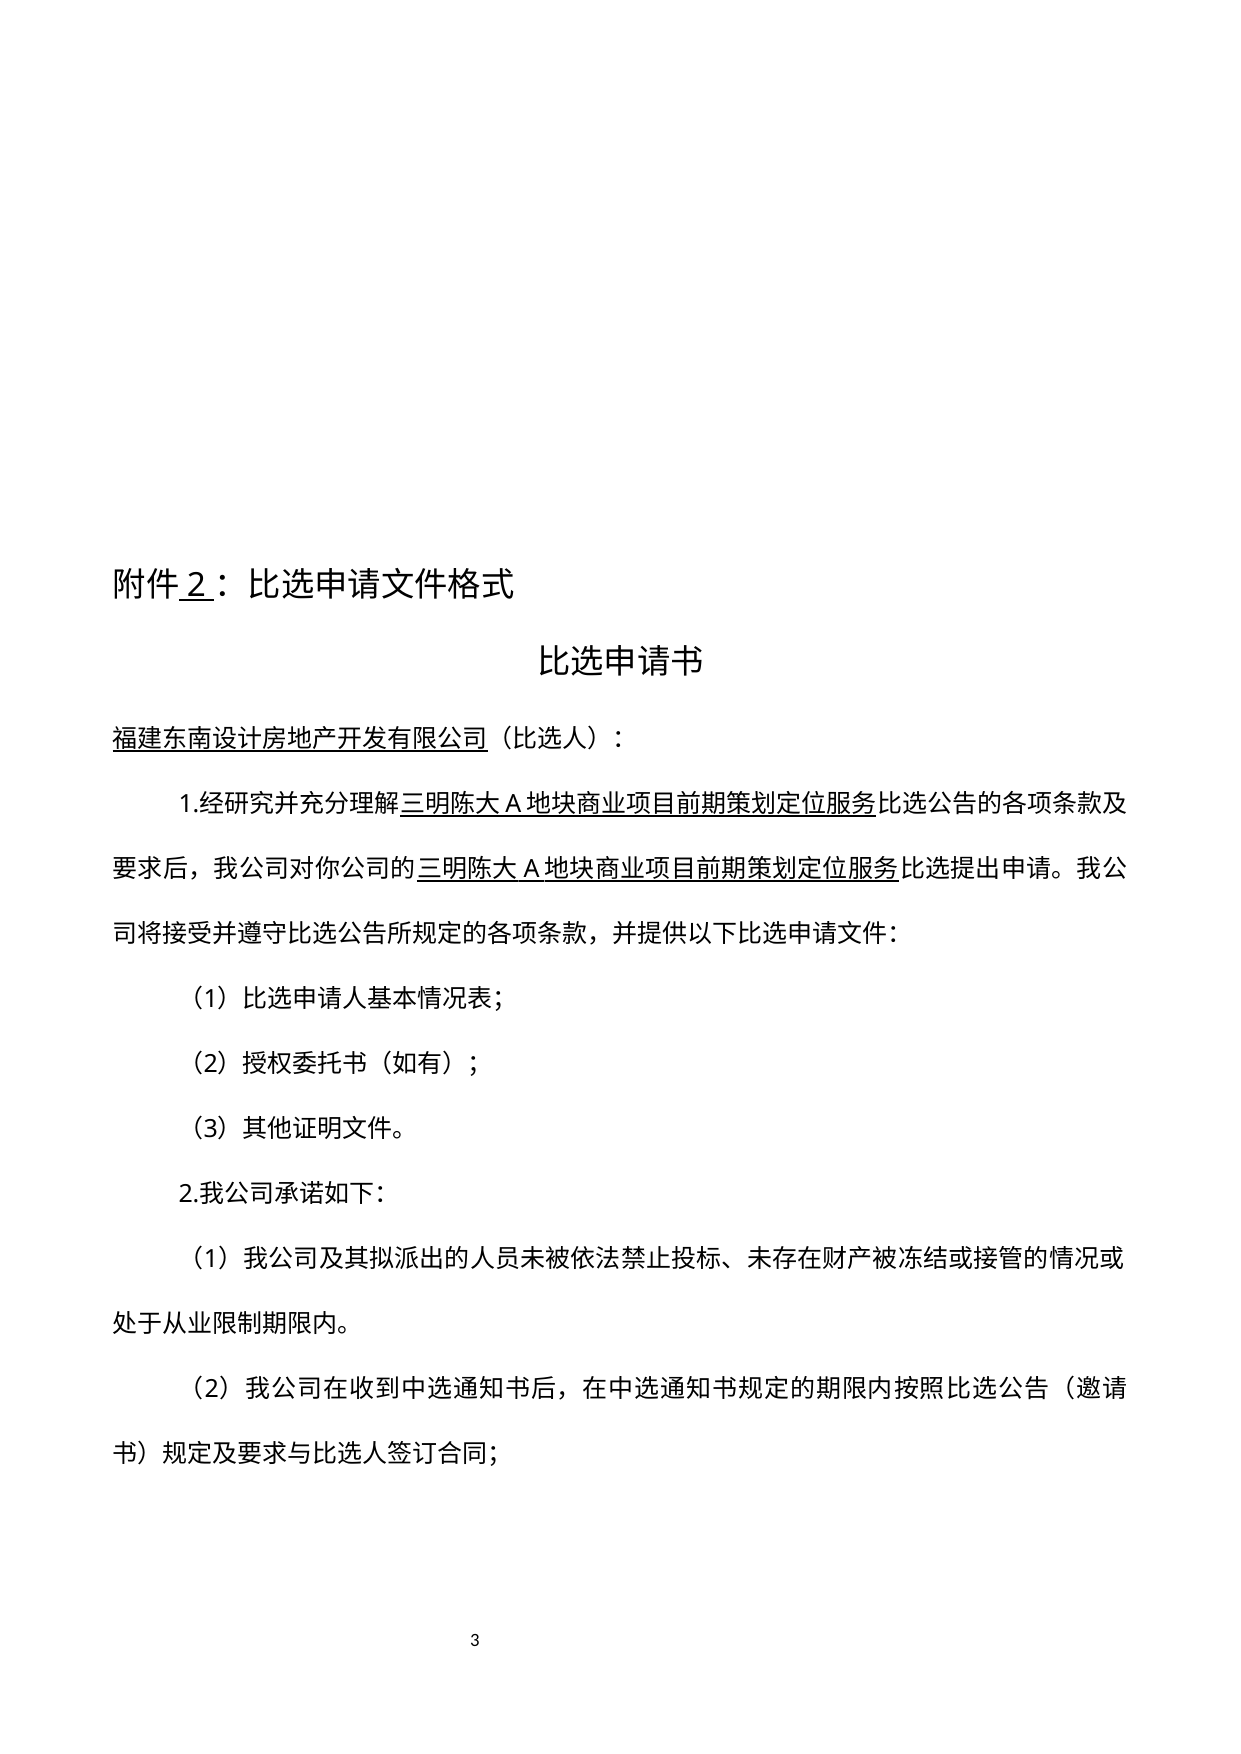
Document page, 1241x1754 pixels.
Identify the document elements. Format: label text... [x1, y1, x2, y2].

text （1）比选申请人基本情况表； [112, 964, 1128, 1029]
text 附件 2 ：比选申请文件格式 [112, 549, 1128, 614]
text （2）我公司在收到中选通知书后，在中选通知书规定的期限内按照比选公告（邀请书）规定及要求与比选人签订合同； [112, 1354, 1128, 1484]
list 其他证明文件。 [112, 1094, 1128, 1159]
text 2.我公司承诺如下： [112, 1159, 1128, 1224]
text 福建东南设计房地产开发有限公司（比选人）： [112, 704, 1128, 769]
text 1.经研究并充分理解三明陈大A地块商业项目前期策划定位服务比选公告的各项条款及要求后，我公司对你公司的三明陈大A地块商业项目前期策划定位服务比选提出申请。我公司将接受并遵守比选公告所规定的各项条款，并提供以下比选申请文件： [112, 769, 1128, 964]
text 比选申请书 [112, 627, 1128, 692]
text （1）我公司及其拟派出的人员未被依法禁止投标、未存在财产被冻结或接管的情况或处于从业限制期限内。 [112, 1224, 1128, 1354]
list 授权委托书（如有）； [112, 1029, 1128, 1094]
